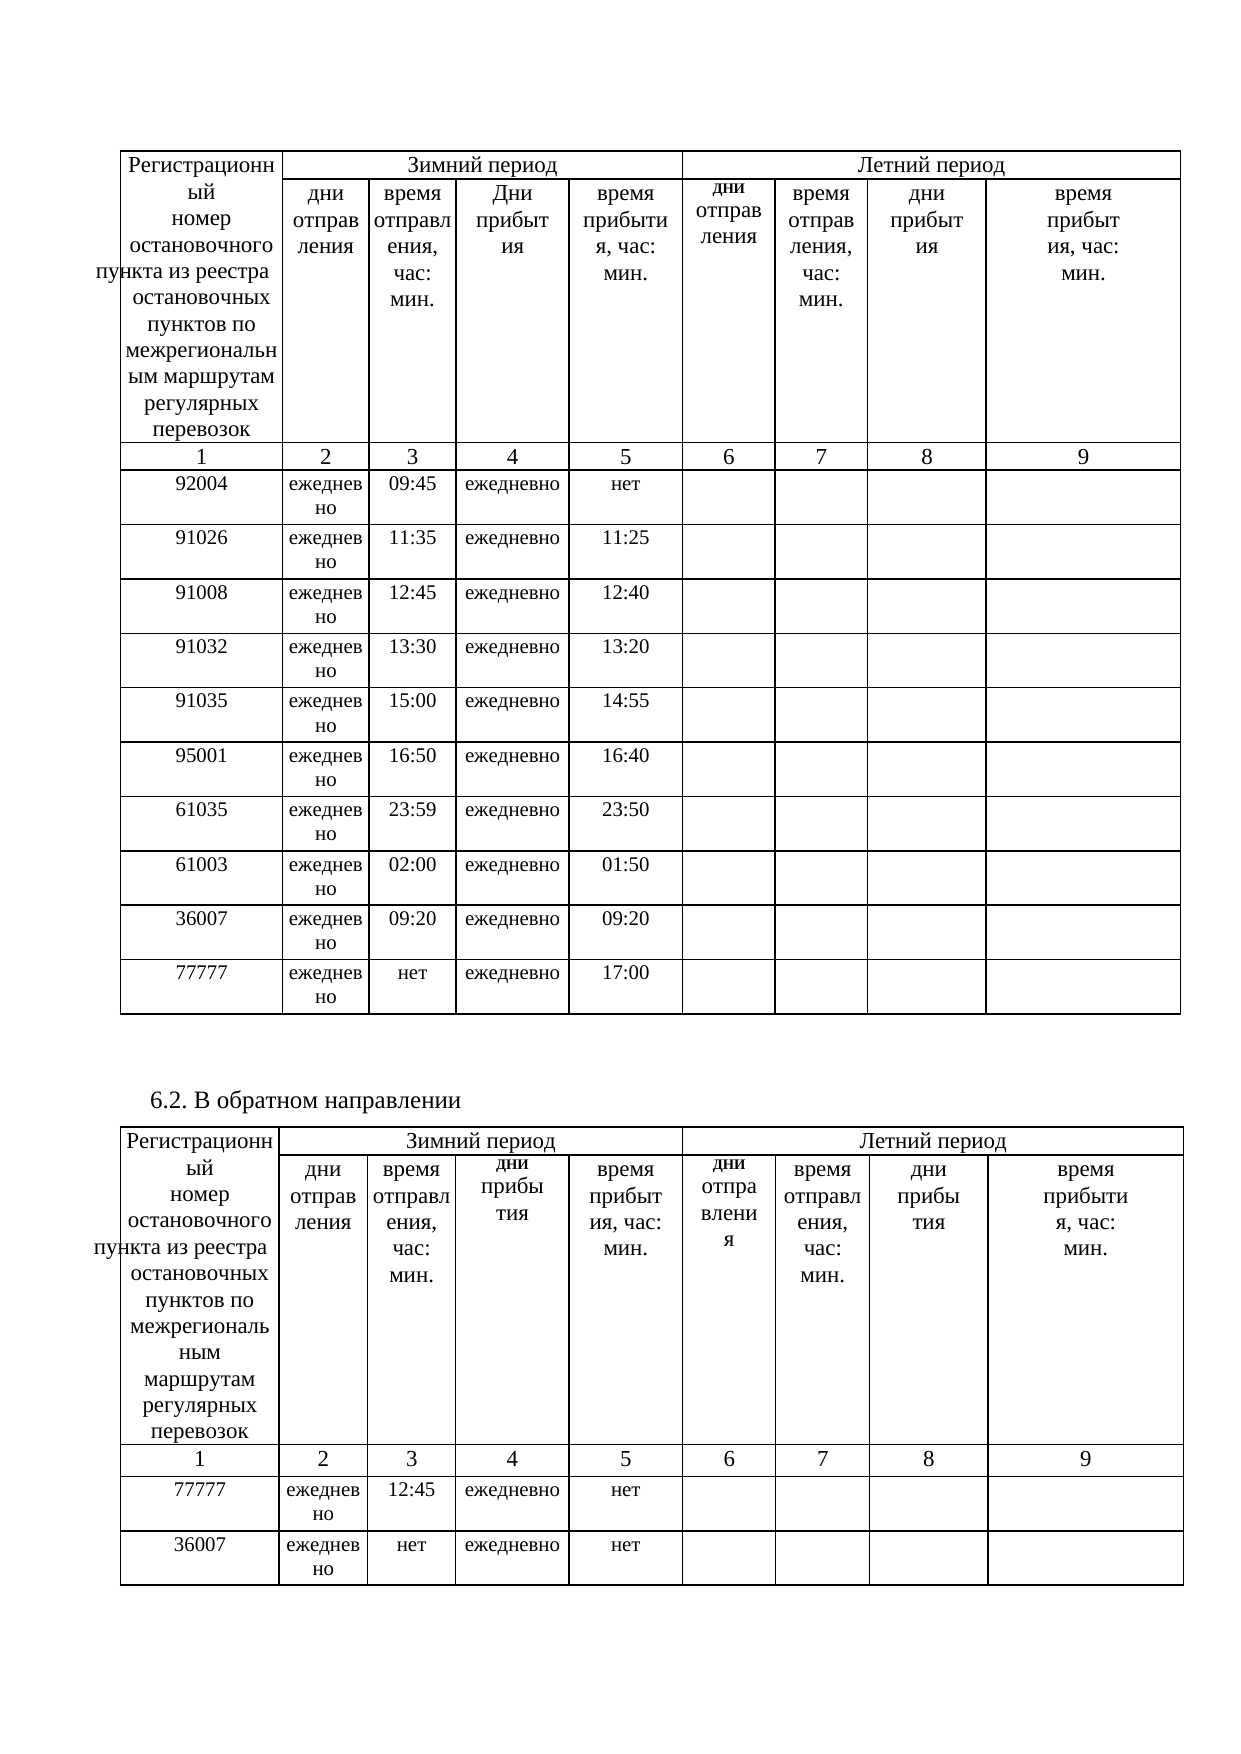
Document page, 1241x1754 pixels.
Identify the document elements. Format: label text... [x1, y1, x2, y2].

table_cell 3 [370, 443, 455, 469]
table_cell 11:35 [370, 525, 455, 578]
table_cell дни отправ ления [283, 180, 368, 441]
table_cell ежедневно [457, 743, 568, 796]
table_cell [776, 960, 867, 1013]
table_cell [989, 1477, 1183, 1530]
table_cell [776, 906, 867, 959]
table_cell [776, 852, 867, 904]
table_cell [987, 634, 1180, 687]
table_cell дни прибы тия [870, 1156, 987, 1444]
table_cell 09:45 [370, 471, 455, 524]
table_cell 16:50 [370, 743, 455, 796]
table_cell время прибыт ия, час: мин. [570, 1156, 682, 1444]
table_cell [683, 634, 774, 687]
table_cell 09:20 [370, 906, 455, 959]
table_cell ежедневно [283, 960, 368, 1013]
table_cell [776, 1532, 869, 1584]
table_cell [868, 852, 985, 904]
table_cell [987, 471, 1180, 524]
table_cell [987, 743, 1180, 796]
table_cell Дни прибыт ия [457, 180, 568, 441]
table_cell [868, 797, 985, 850]
table_cell 13:30 [370, 634, 455, 687]
table_cell дни отправ ления [280, 1156, 367, 1444]
table_cell ежедневно [283, 634, 368, 687]
table_cell ежедневно [283, 471, 368, 524]
table_cell 6 [683, 443, 774, 469]
table_cell 9 [989, 1445, 1183, 1476]
table_cell [868, 688, 985, 741]
table_cell [987, 960, 1180, 1013]
table_cell ежедневно [283, 580, 368, 632]
table_cell 17:00 [570, 960, 682, 1013]
table_cell 77777 [121, 1477, 278, 1530]
table_cell [683, 688, 774, 741]
table_cell время прибыти я, час: мин. [570, 180, 682, 441]
table_cell [776, 471, 867, 524]
table_cell 2 [280, 1445, 367, 1476]
table_cell 09:20 [570, 906, 682, 959]
table_cell [868, 580, 985, 632]
table_cell [868, 906, 985, 959]
table_cell ежедневно [457, 525, 568, 578]
table_cell 4 [457, 443, 568, 469]
table_cell 4 [456, 1445, 568, 1476]
table_cell нет [570, 1532, 682, 1584]
table_cell [683, 580, 774, 632]
table_cell ежедневно [283, 797, 368, 850]
table_cell 9 [987, 443, 1180, 469]
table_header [121, 1128, 278, 1444]
table_cell [868, 743, 985, 796]
table_cell [776, 634, 867, 687]
table_cell 5 [570, 1445, 682, 1476]
table_cell [683, 1477, 775, 1530]
table_cell [776, 525, 867, 578]
table_cell ДНИ прибы тия [456, 1156, 568, 1444]
table_cell 7 [776, 1445, 869, 1476]
table_cell [868, 471, 985, 524]
table_cell ежедневно [457, 852, 568, 904]
table_cell ежедневно [457, 688, 568, 741]
table_cell 16:40 [570, 743, 682, 796]
table_cell [987, 797, 1180, 850]
table_cell ДНИ отправ ления [683, 180, 774, 441]
table_cell [987, 852, 1180, 904]
table_cell время отправл ения, час: мин. [370, 180, 455, 441]
table_cell [683, 471, 774, 524]
table_cell 1 [121, 1445, 278, 1476]
table_cell [987, 580, 1180, 632]
table_cell ДНИ отпра влени я [683, 1156, 775, 1444]
table_cell 02:00 [370, 852, 455, 904]
table_cell ежедневно [456, 1532, 568, 1584]
table_cell 6 [683, 1445, 775, 1476]
table_cell 36007 [121, 906, 282, 959]
table_cell ежедневно [283, 906, 368, 959]
table_cell ежедневно [283, 852, 368, 904]
table_cell 36007 [121, 1532, 278, 1584]
table_header Зимний период [283, 152, 682, 178]
table_cell 01:50 [570, 852, 682, 904]
table_cell 3 [368, 1445, 455, 1476]
table_cell ежедневно [457, 580, 568, 632]
table_cell [683, 1532, 775, 1584]
table_header Зимний период [280, 1128, 682, 1154]
table_cell время прибыти я, час: мин. [989, 1156, 1183, 1444]
table_cell ежедневно [280, 1477, 367, 1530]
table_cell [989, 1532, 1183, 1584]
table_cell 61003 [121, 852, 282, 904]
table_cell [776, 688, 867, 741]
table_cell ежедневно [283, 525, 368, 578]
table_cell [868, 525, 985, 578]
table_cell [683, 906, 774, 959]
table_cell ежедневно [457, 906, 568, 959]
table_cell [776, 1477, 869, 1530]
table_cell 2 [283, 443, 368, 469]
table_cell ежедневно [280, 1532, 367, 1584]
table_cell 91026 [121, 525, 282, 578]
table_cell нет [370, 960, 455, 1013]
table_cell нет [368, 1532, 455, 1584]
table_cell время отправл ения, час: мин. [776, 1156, 869, 1444]
table_cell [868, 634, 985, 687]
table_cell 5 [570, 443, 682, 469]
table_header Летний период [683, 1128, 1183, 1154]
table_cell 91035 [121, 688, 282, 741]
table_cell 1 [121, 443, 282, 469]
table_cell 12:45 [368, 1477, 455, 1530]
table_cell время прибыт ия, час: мин. [987, 180, 1180, 441]
table_cell время отправ ления, час: мин. [776, 180, 867, 441]
table_cell время отправл ения, час: мин. [368, 1156, 455, 1444]
table_cell ежедневно [457, 960, 568, 1013]
table_cell [776, 743, 867, 796]
table_cell [683, 743, 774, 796]
table_cell [683, 960, 774, 1013]
table_cell [987, 688, 1180, 741]
table_cell 8 [870, 1445, 987, 1476]
table_cell [776, 580, 867, 632]
table_cell [683, 797, 774, 850]
table_cell 12:40 [570, 580, 682, 632]
table_cell [868, 960, 985, 1013]
table_cell 91032 [121, 634, 282, 687]
table_cell дни прибыт ия [868, 180, 985, 441]
table_cell 7 [776, 443, 867, 469]
table_cell нет [570, 1477, 682, 1530]
table_cell [987, 525, 1180, 578]
table_cell 91008 [121, 580, 282, 632]
table_cell 23:59 [370, 797, 455, 850]
table_header Регистрационный номер остановочного пункта из реестра остановочных пунктов по межрегиональным маршрутам регулярных перевозок [121, 152, 282, 441]
table_cell 8 [868, 443, 985, 469]
table_cell 77777 [121, 960, 282, 1013]
table_cell [870, 1532, 987, 1584]
table_cell 14:55 [570, 688, 682, 741]
table_cell [776, 797, 867, 850]
table_cell [683, 852, 774, 904]
table_cell 11:25 [570, 525, 682, 578]
table_cell [870, 1477, 987, 1530]
table_cell нет [570, 471, 682, 524]
table_cell 13:20 [570, 634, 682, 687]
table_cell 23:50 [570, 797, 682, 850]
table_cell ежедневно [457, 471, 568, 524]
table_cell ежедневно [457, 797, 568, 850]
table_cell ежедневно [283, 743, 368, 796]
table_cell 12:45 [370, 580, 455, 632]
table_cell [683, 525, 774, 578]
table_cell 61035 [121, 797, 282, 850]
table_cell [987, 906, 1180, 959]
text 6.2. В обратном направлении [150, 1085, 1090, 1113]
table_cell ежедневно [456, 1477, 568, 1530]
table_cell 95001 [121, 743, 282, 796]
table_cell 15:00 [370, 688, 455, 741]
table_header Летний период [683, 152, 1180, 178]
table_cell 92004 [121, 471, 282, 524]
table_cell ежедневно [283, 688, 368, 741]
table_cell ежедневно [457, 634, 568, 687]
